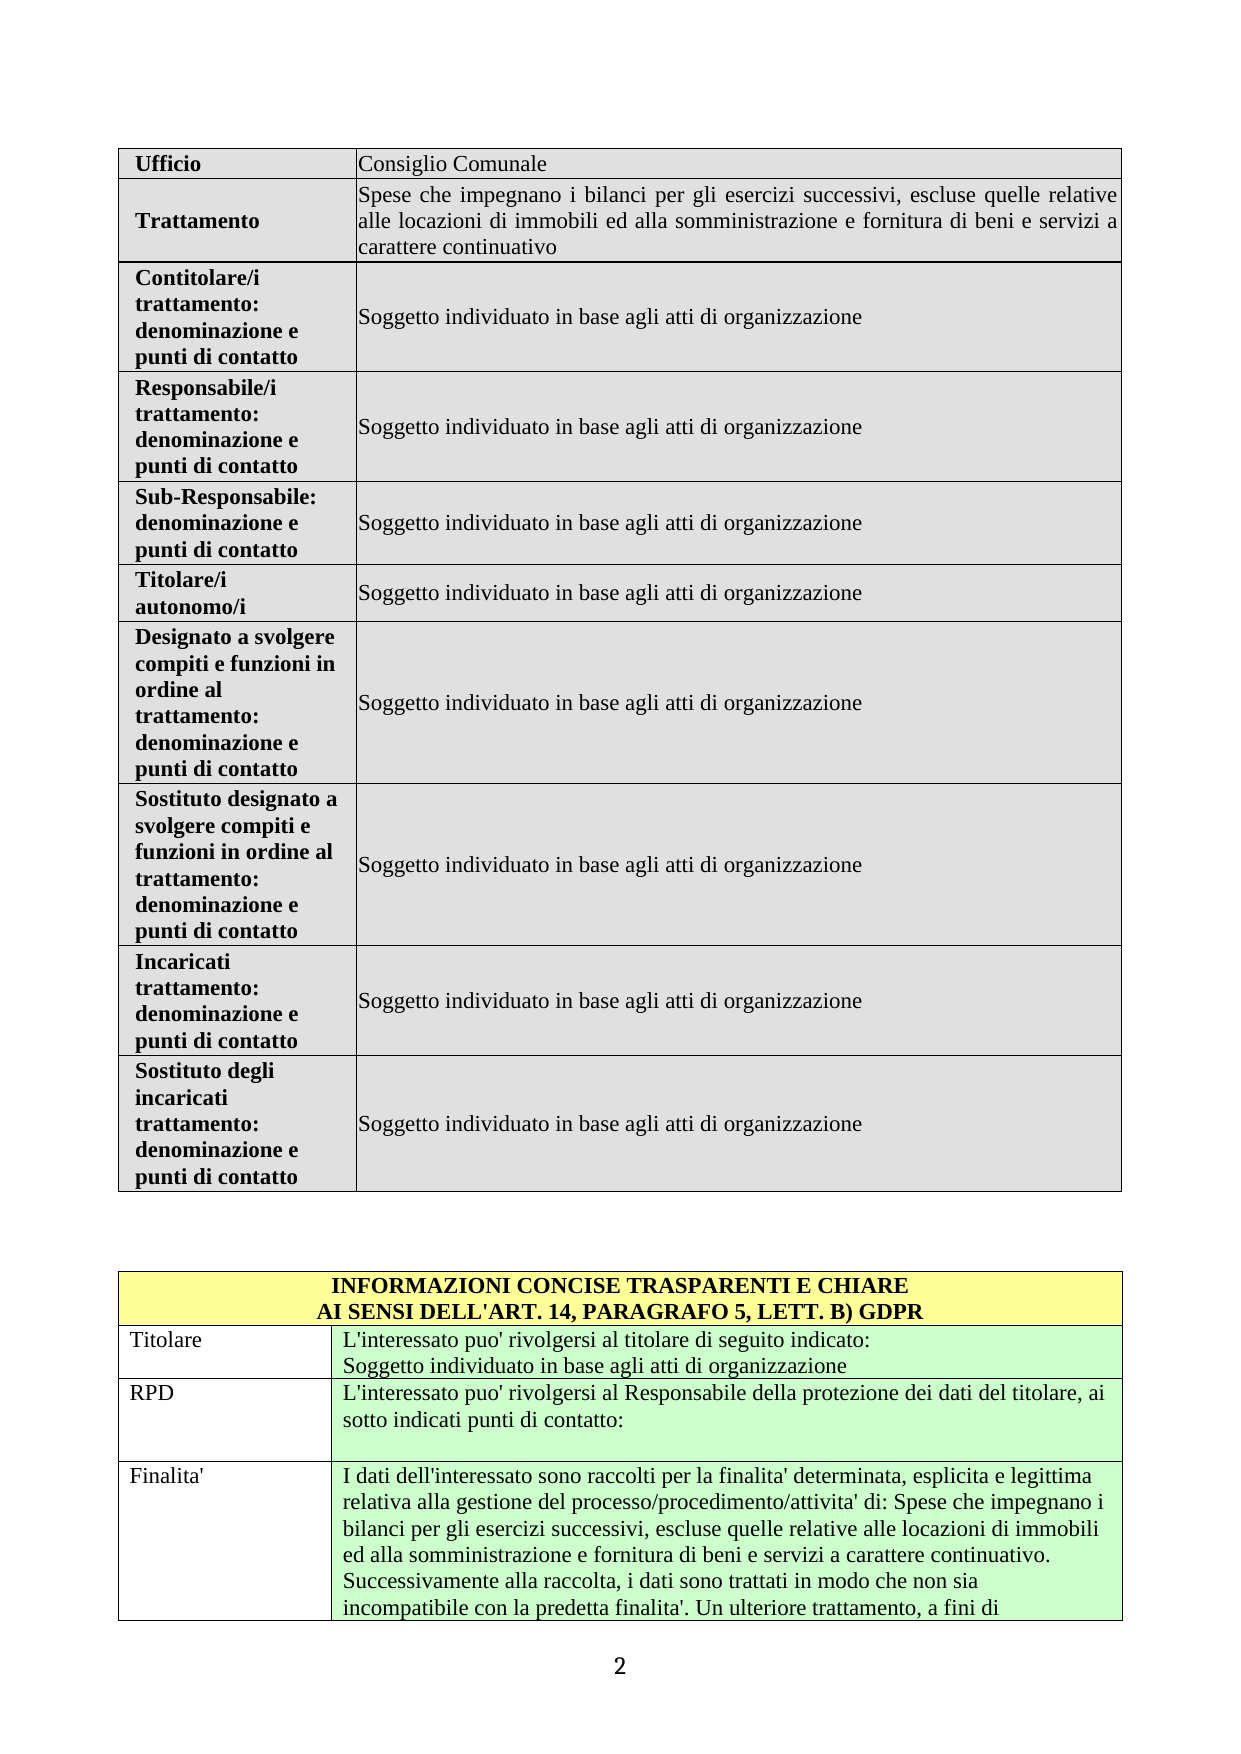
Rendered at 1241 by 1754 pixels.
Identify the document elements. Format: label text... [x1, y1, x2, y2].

table_cell Contitolare/i trattamento: denominazione e punti di contatto [119, 263, 356, 371]
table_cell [332, 1462, 1122, 1620]
table_cell Soggetto individuato in base agli atti di organizzazione [357, 263, 1121, 371]
table_cell Designato a svolgere compiti e funzioni in ordine al trattamento: denominazione e punti di contatto [119, 622, 356, 783]
table_cell Soggetto individuato in base agli atti di organizzazione [357, 565, 1121, 621]
table_cell Soggetto individuato in base agli atti di organizzazione [357, 784, 1121, 945]
table_cell Soggetto individuato in base agli atti di organizzazione [357, 946, 1121, 1055]
table_cell Sub-Responsabile: denominazione e punti di contatto [119, 482, 356, 564]
table_cell Soggetto individuato in base agli atti di organizzazione [357, 1056, 1121, 1191]
table_cell Sostituto designato a svolgere compiti e funzioni in ordine al trattamento: denominazione e punti di contatto [119, 784, 356, 945]
table_cell RPD [119, 1379, 331, 1461]
table_cell Soggetto individuato in base agli atti di organizzazione [357, 372, 1121, 481]
table_cell Titolare/i autonomo/i [119, 565, 356, 621]
table_cell Trattamento [119, 179, 356, 261]
table_cell Soggetto individuato in base agli atti di organizzazione [357, 482, 1121, 564]
table_cell Ufficio [119, 149, 356, 178]
table_cell Finalita' [119, 1462, 331, 1620]
table_cell Consiglio Comunale [357, 149, 1121, 178]
table_cell L'interessato puo' rivolgersi al titolare di seguito indicato: Soggetto individuato in base agli atti di organizzazione [332, 1326, 1122, 1378]
table_cell Sostituto degli incaricati trattamento: denominazione e punti di contatto [119, 1056, 356, 1191]
table_cell Responsabile/i trattamento: denominazione e punti di contatto [119, 372, 356, 481]
table_cell Incaricati trattamento: denominazione e punti di contatto [119, 946, 356, 1055]
table_cell Soggetto individuato in base agli atti di organizzazione [357, 622, 1121, 783]
table_cell Titolare [119, 1326, 331, 1378]
table_cell Spese che impegnano i bilanci per gli esercizi successivi, escluse quelle relative alle locazioni di immobili ed alla somministrazione e fornitura di beni e servizi a carattere continuativo [357, 179, 1121, 261]
table_cell L'interessato puo' rivolgersi al Responsabile della protezione dei dati del titolare, ai sotto indicati punti di contatto: [332, 1379, 1122, 1461]
table_header INFORMAZIONI CONCISE TRASPARENTI E CHIARE AI SENSI DELL'ART. 14, PARAGRAFO 5, LETT. B) GDPR [119, 1272, 1122, 1324]
